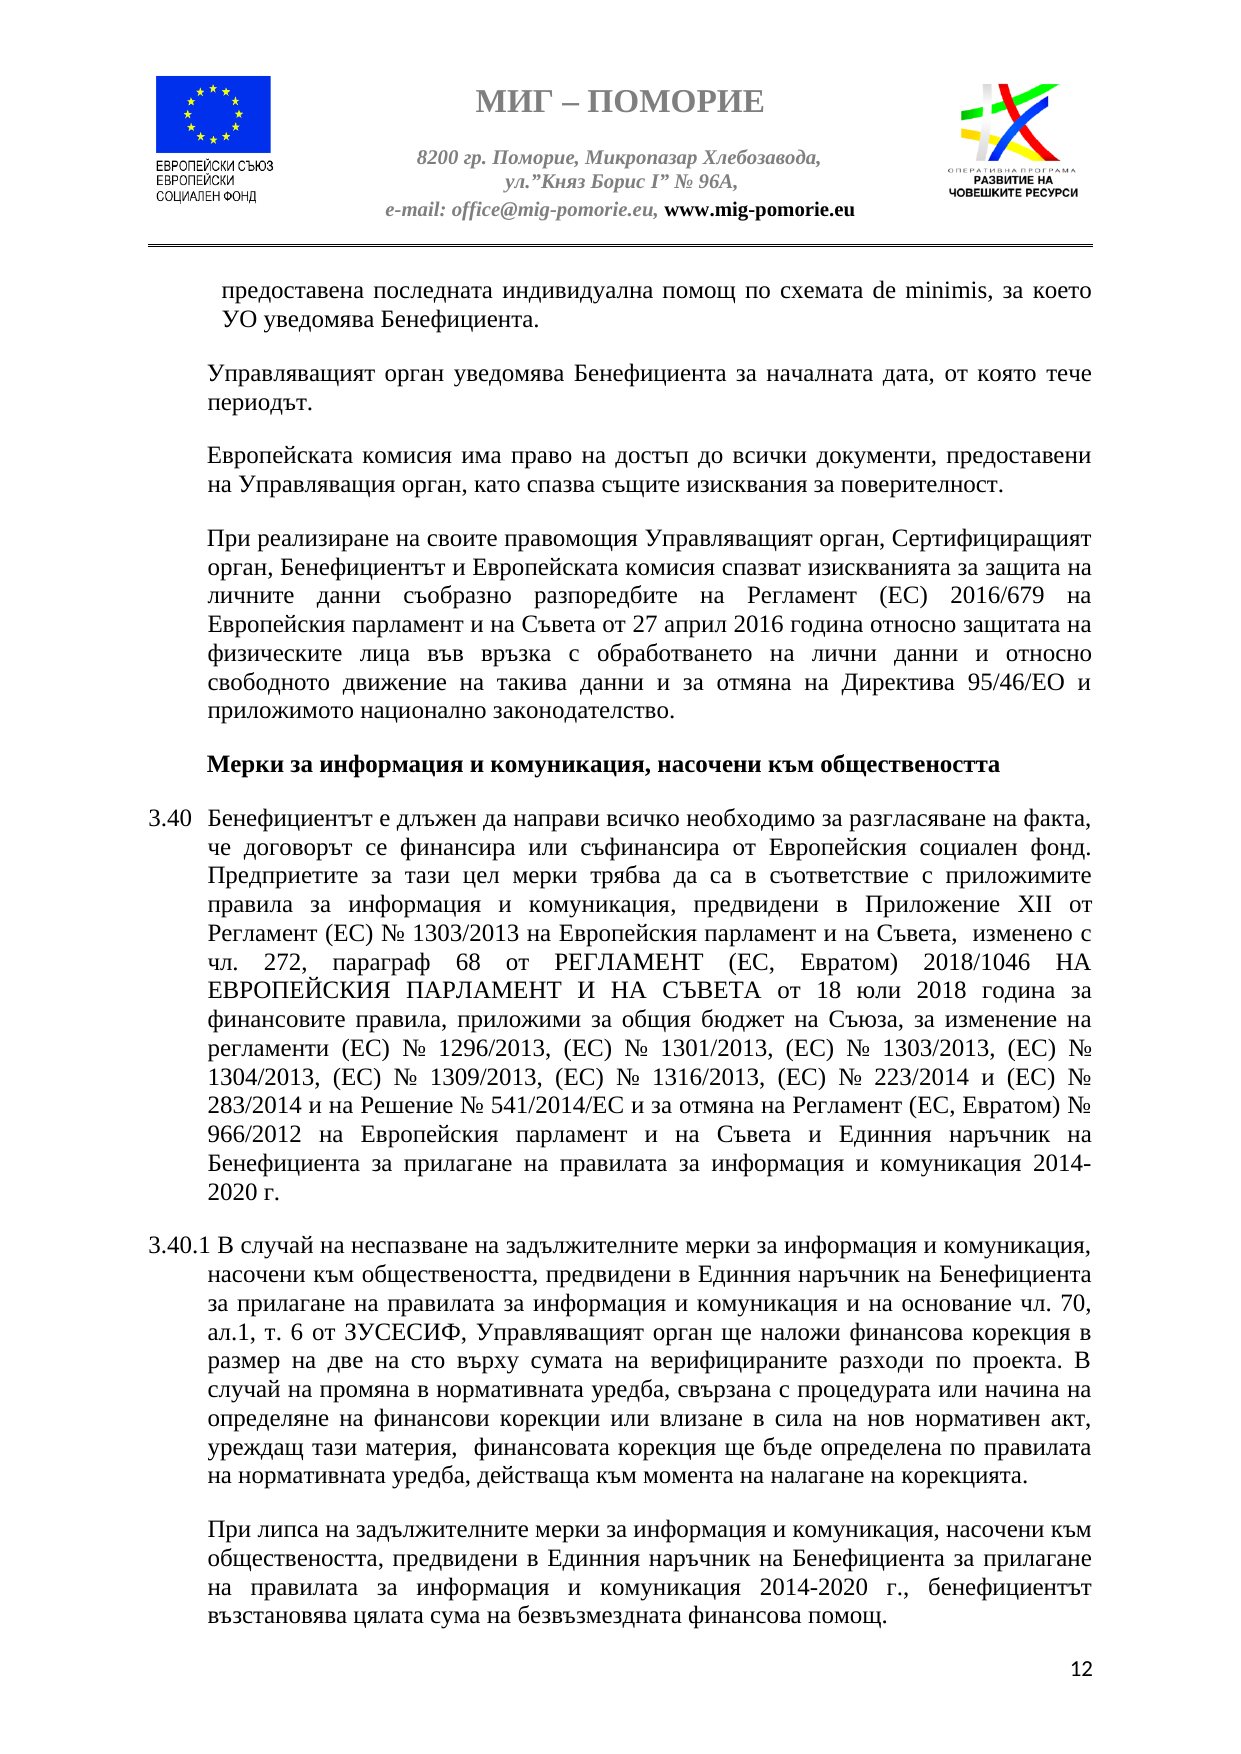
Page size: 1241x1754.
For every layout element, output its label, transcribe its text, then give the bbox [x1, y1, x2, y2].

text 3.40.1 В случай на неспазване на задължителните мерки за информация и комуникация, насочени към обществеността, предвидени в Единния наръчник на Бенефициента за прилагане на правилата за информация и комуникация и на основание чл. 70, ал.1, т. 6 от ЗУСЕСИФ, Управляващият орган ще наложи финансова корекция в размер на две на сто върху сумата на верифицираните разходи по проекта. В случай на промяна в нормативната уредба, свързана с процедурата или начина на определяне на финансови корекции или влизане в сила на нов нормативен акт, уреждащ тази материя, финансовата корекция ще бъде определена по правилата на нормативната уредба, действаща към момента на налагане на корекцията. [148, 1230, 1093, 1489]
text При реализиране на своите правомощия Управляващият орган, Сертифициращият орган, Бенефициентът и Европейската комисия спазват изискванията за защита на личните данни съобразно разпоредбите на Регламент (ЕС) 2016/679 на Европейския парламент и на Съвета от 27 април 2016 година относно защитата на физическите лица във връзка с обработването на лични данни и относно свободното движение на такива данни и за отмяна на Директива 95/46/EО и приложимото национално законодателство. [207, 523, 1093, 724]
text Мерки за информация и комуникация, насочени към обществеността [207, 749, 1093, 778]
picture [147, 48, 312, 220]
text При липса на задължителните мерки за информация и комуникация, насочени към обществеността, предвидени в Единния наръчник на Бенефициента за прилагане на правилата за информация и комуникация 2014-2020 г., бенефициентът възстановява цялата сума на безвъзмездната финансова помощ. [148, 1514, 1093, 1629]
text Европейската комисия има право на достъп до всички документи, предоставени на Управляващия орган, като спазва същите изисквания за поверителност. [207, 440, 1093, 498]
picture [926, 67, 1093, 210]
text Управляващият орган уведомява Бенефициента за началната дата, от която тече периодът. [207, 358, 1093, 415]
text 3.40 Бенефициентът е длъжен да направи всичко необходимо за разгласяване на факта, че договорът се финансира или съфинансира от Европейския социален фонд. Предприетите за тази цел мерки трябва да са в съответствие с приложимите правила за информация и комуникация, предвидени в Приложение XII от Регламент (ЕС) № 1303/2013 на Европейския парламент и на Съвета, изменено с чл. 272, параграф 68 от РЕГЛАМЕНТ (ЕС, Евратом) 2018/1046 НА ЕВРОПЕЙСКИЯ ПАРЛАМЕНТ И НА СЪВЕТА от 18 юли 2018 година за финансовите правила, приложими за общия бюджет на Съюза, за изменение на регламенти (ЕС) № 1296/2013, (ЕС) № 1301/2013, (ЕС) № 1303/2013, (ЕС) № 1304/2013, (ЕС) № 1309/2013, (ЕС) № 1316/2013, (ЕС) № 223/2014 и (ЕС) № 283/2014 и на Решение № 541/2014/ЕС и за отмяна на Регламент (ЕС, Евратом) № 966/2012 на Европейския парламент и на Съвета и Единния наръчник на Бенефициента за прилагане на правилата за информация и комуникация 2014-2020 г. [148, 803, 1093, 1205]
